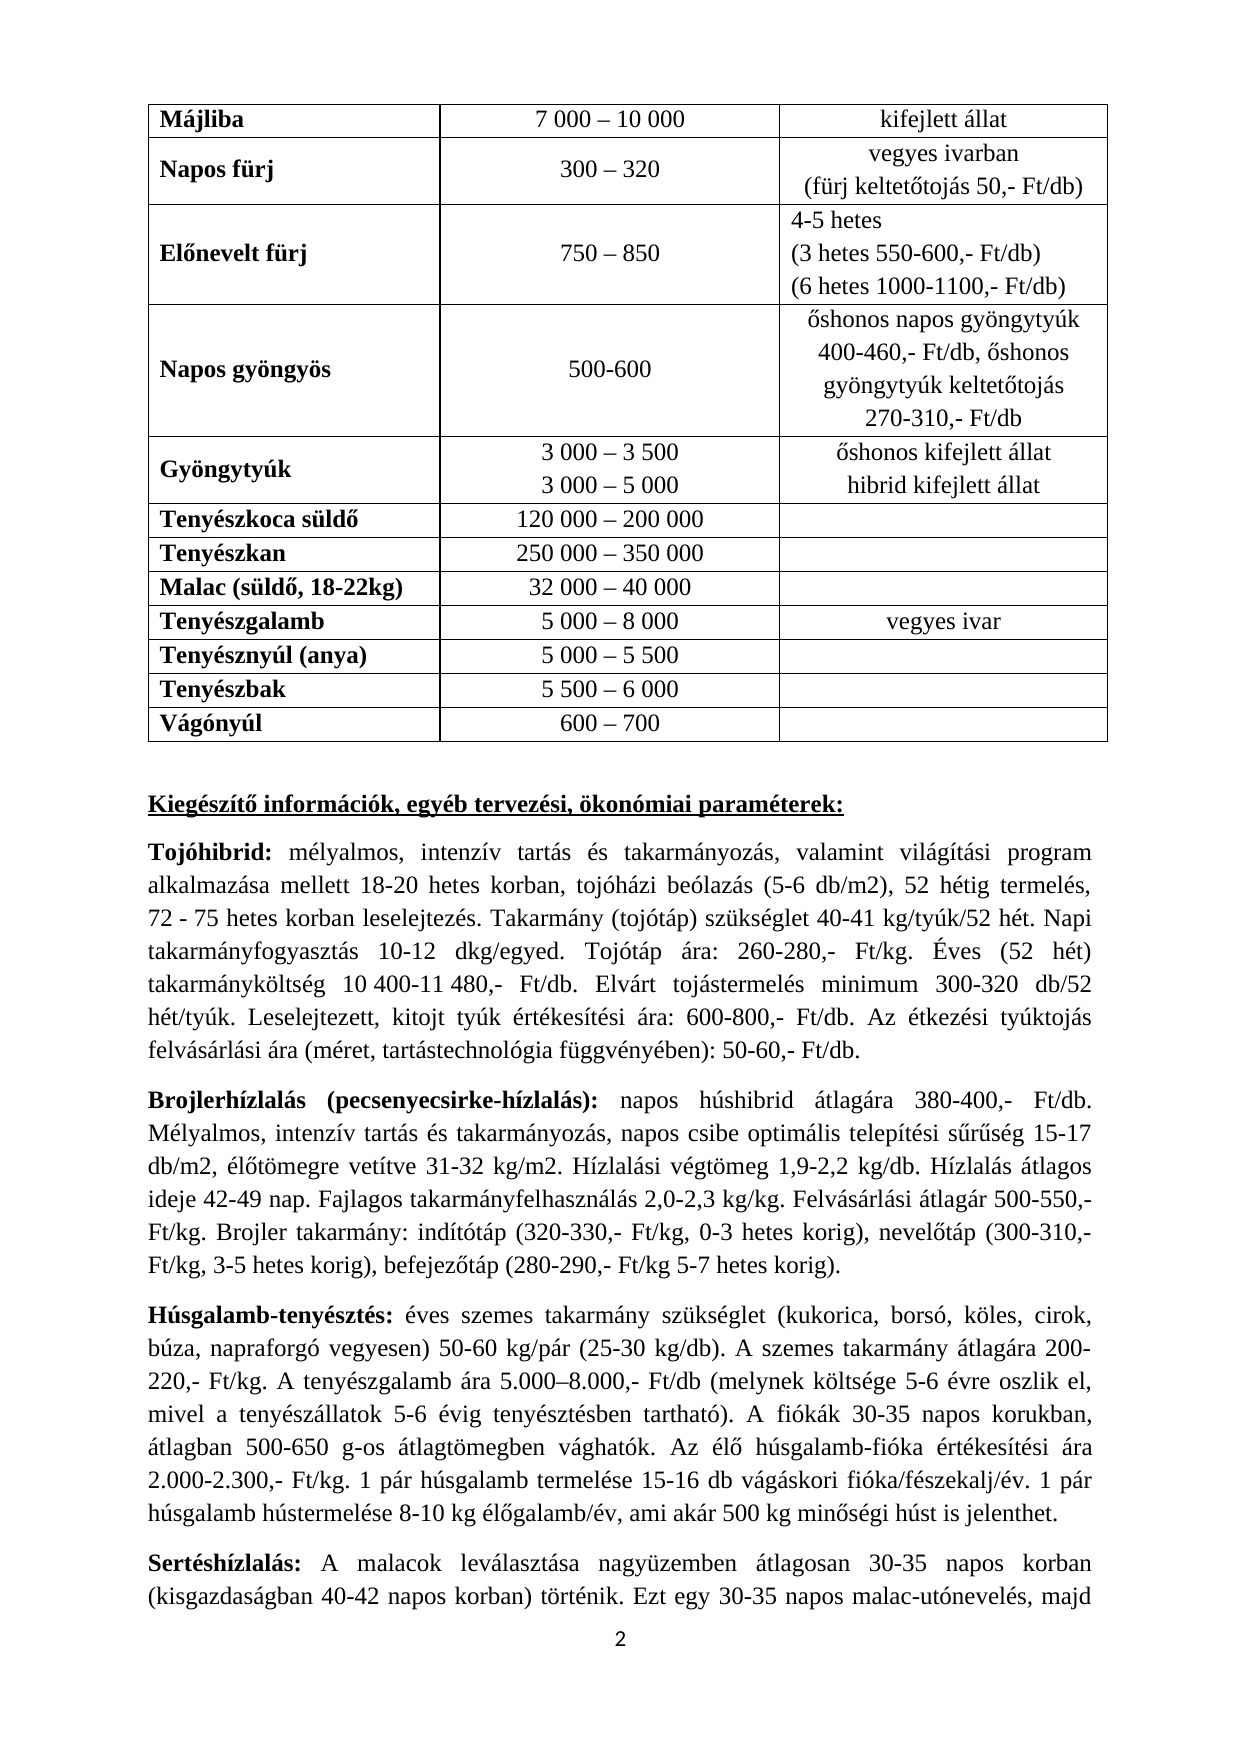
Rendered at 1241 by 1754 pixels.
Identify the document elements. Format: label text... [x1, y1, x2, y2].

table_cell Vágónyúl [149, 708, 439, 741]
table_cell vegyes ivar [780, 606, 1107, 639]
table_cell Tenyészbak [149, 674, 439, 707]
text Húsgalamb-tenyésztés: éves szemes takarmány szükséglet (kukorica, borsó, köles, cirok, búza, napraforgó vegyesen) 50-60 kg/pár (25-30 kg/db). A szemes takarmány átlagára 200-220,- Ft/kg. A tenyészgalamb ára 5.000–8.000,- Ft/db (melynek költsége 5-6 évre oszlik el, mivel a tenyészállatok 5-6 évig tenyésztésben tartható). A fiókák 30-35 napos korukban, átlagban 500-650 g-os átlagtömegben vághatók. Az élő húsgalamb-fióka értékesítési ára 2.000-2.300,- Ft/kg. 1 pár húsgalamb termelése 15-16 db vágáskori fióka/fészekalj/év. 1 pár húsgalamb hústermelése 8-10 kg élőgalamb/év, ami akár 500 kg minőségi húst is jelenthet. [148, 1300, 1093, 1527]
table_cell 3 000 – 3 500 3 000 – 5 000 [441, 437, 779, 503]
table_cell őshonos napos gyöngytyúk 400-460,- Ft/db, őshonos gyöngytyúk keltetőtojás 270-310,- Ft/db [780, 305, 1107, 436]
table_cell 5 500 – 6 000 [441, 674, 779, 707]
table_cell vegyes ivarban (fürj keltetőtojás 50,- Ft/db) [780, 138, 1107, 204]
table_cell 250 000 – 350 000 [441, 538, 779, 571]
table_cell [780, 640, 1107, 673]
table_cell 600 – 700 [441, 708, 779, 741]
table_cell Tenyésznyúl (anya) [149, 640, 439, 673]
table_cell 300 – 320 [441, 138, 779, 204]
table_cell kifejlett állat [780, 105, 1107, 137]
table_cell 5 000 – 8 000 [441, 606, 779, 639]
table_cell 32 000 – 40 000 [441, 572, 779, 605]
text Tojóhibrid: mélyalmos, intenzív tartás és takarmányozás, valamint világítási program alkalmazása mellett 18-20 hetes korban, tojóházi beólazás (5-6 db/m2), 52 hétig termelés, 72 - 75 hetes korban leselejtezés. Takarmány (tojótáp) szükséglet 40-41 kg/tyúk/52 hét. Napi takarmányfogyasztás 10-12 dkg/egyed. Tojótáp ára: 260-280,- Ft/kg. Éves (52 hét) takarmányköltség 10 400-11 480,- Ft/db. Elvárt tojástermelés minimum 300-320 db/52 hét/tyúk. Leselejtezett, kitojt tyúk értékesítési ára: 600-800,- Ft/db. Az étkezési tyúktojás felvásárlási ára (méret, tartástechnológia függvényében): 50-60,- Ft/db. [148, 837, 1093, 1064]
table_cell Malac (süldő, 18-22kg) [149, 572, 439, 605]
table_cell Tenyészkan [149, 538, 439, 571]
table_cell 7 000 – 10 000 [441, 105, 779, 137]
table_cell Előnevelt fürj [149, 205, 439, 303]
table_cell Napos fürj [149, 138, 439, 204]
table_cell Napos gyöngyös [149, 305, 439, 436]
table_cell Májliba [149, 105, 439, 137]
table_cell 120 000 – 200 000 [441, 504, 779, 537]
table_cell [780, 674, 1107, 707]
table_cell őshonos kifejlett állat hibrid kifejlett állat [780, 437, 1107, 503]
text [148, 1548, 1093, 1609]
text Brojlerhízlalás (pecsenyecsirke-hízlalás): napos húshibrid átlagára 380-400,- Ft/db. Mélyalmos, intenzív tartás és takarmányozás, napos csibe optimális telepítési sűrűség 15-17 db/m2, élőtömegre vetítve 31-32 kg/m2. Hízlalási végtömeg 1,9-2,2 kg/db. Hízlalás átlagos ideje 42-49 nap. Fajlagos takarmányfelhasználás 2,0-2,3 kg/kg. Felvásárlási átlagár 500-550,- Ft/kg. Brojler takarmány: indítótáp (320-330,- Ft/kg, 0-3 hetes korig), nevelőtáp (300-310,- Ft/kg, 3-5 hetes korig), befejezőtáp (280-290,- Ft/kg 5-7 hetes korig). [148, 1085, 1093, 1279]
table_cell Tenyészgalamb [149, 606, 439, 639]
table_cell 5 000 – 5 500 [441, 640, 779, 673]
table_cell 500-600 [441, 305, 779, 436]
table_cell 4-5 hetes (3 hetes 550-600,- Ft/db) (6 hetes 1000-1100,- Ft/db) [780, 205, 1107, 303]
table_cell [780, 538, 1107, 571]
table_cell Gyöngytyúk [149, 437, 439, 503]
table_cell [780, 572, 1107, 605]
table_cell [780, 504, 1107, 537]
table_cell Tenyészkoca süldő [149, 504, 439, 537]
text Kiegészítő információk, egyéb tervezési, ökonómiai paraméterek: [148, 789, 1093, 818]
table_cell 750 – 850 [441, 205, 779, 303]
table_cell [780, 708, 1107, 741]
